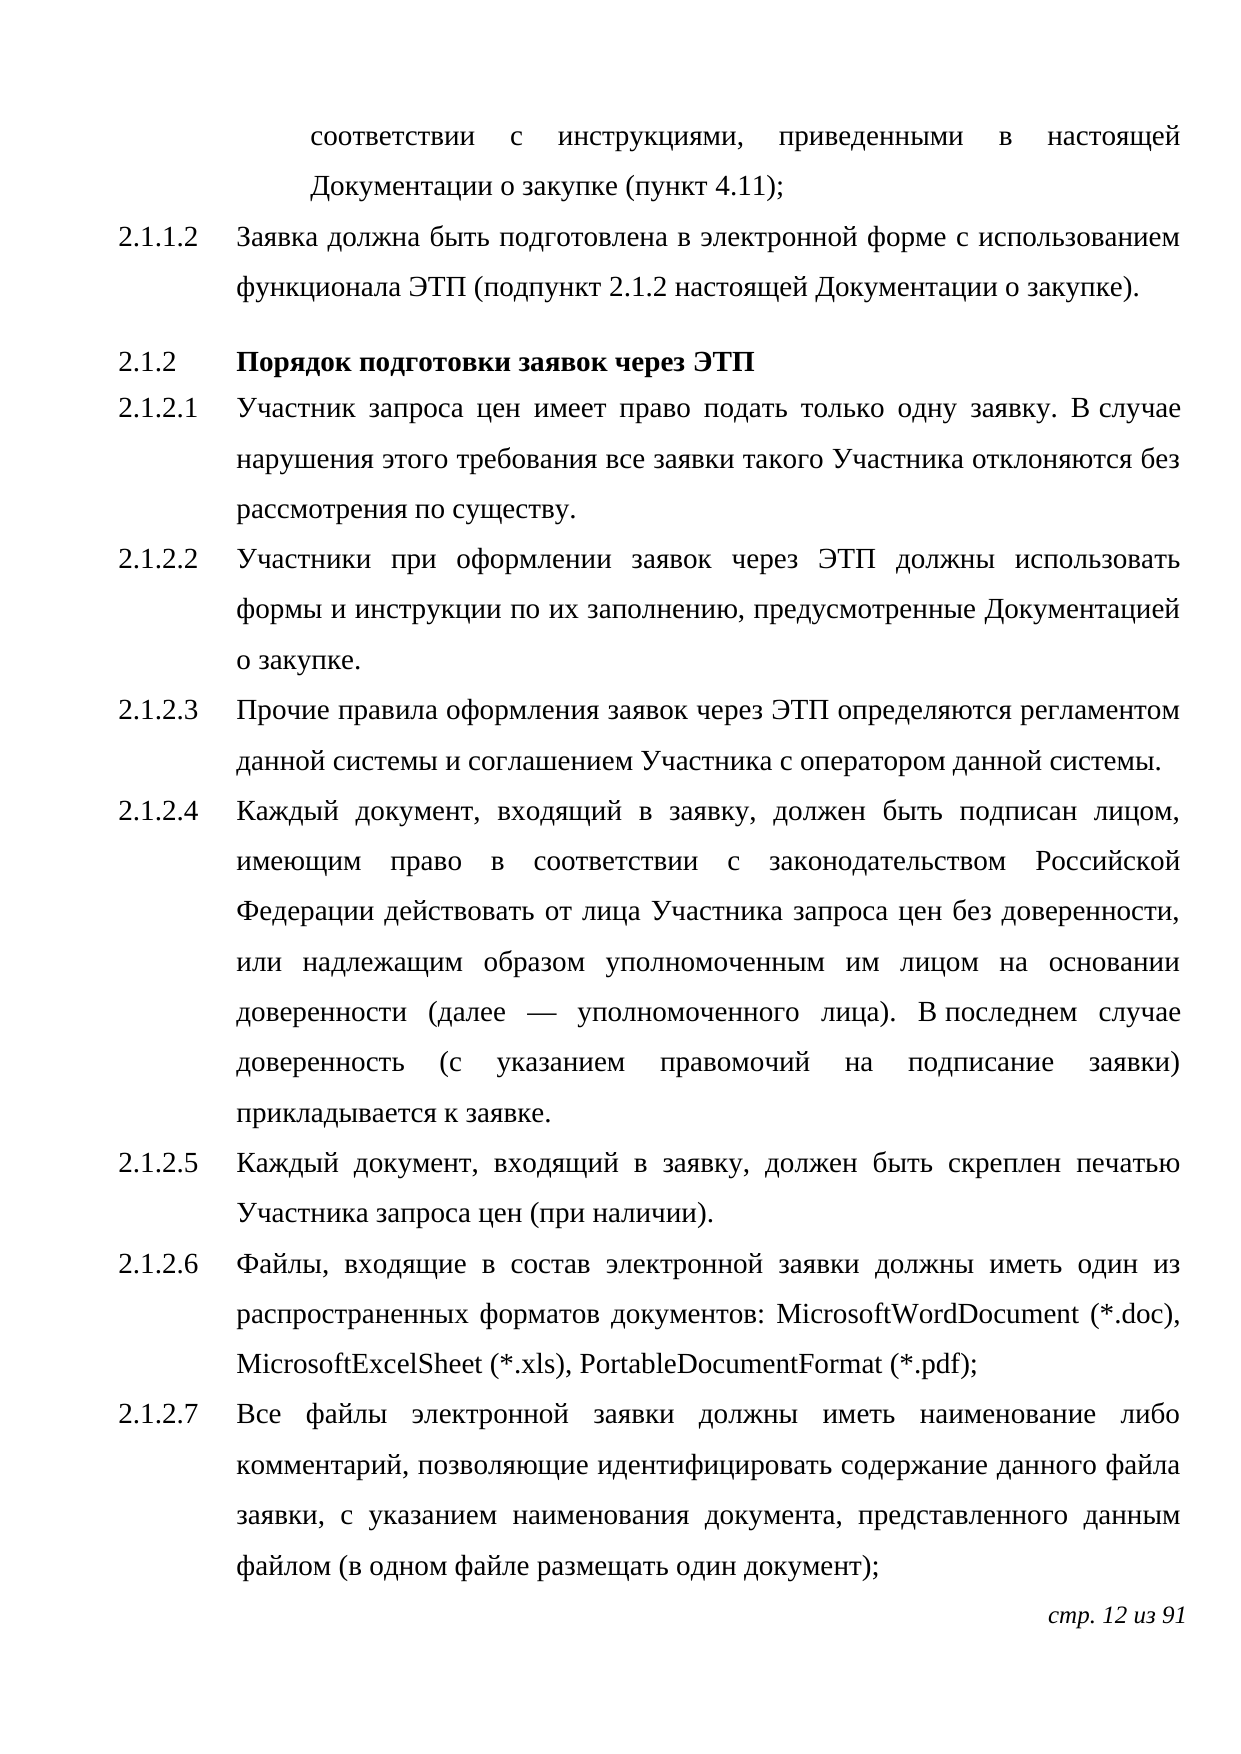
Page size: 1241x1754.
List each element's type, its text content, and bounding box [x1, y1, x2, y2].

list Каждый документ, входящий в заявку, должен быть подписан лицом, имеющим право в соответствии с законодательством Российской Федерации действовать от лица Участника запроса цен без доверенности, или надлежащим образом уполномоченным им лицом на основании доверенности (далее — уполномоченного лица). В последнем случае доверенность (с указанием правомочий на подписание заявки) прикладывается к заявке. [118, 793, 1181, 1128]
list Участники при оформлении заявок через ЭТП должны использовать формы и инструкции по их заполнению, предусмотренные Документацией о закупке. [118, 541, 1181, 676]
list Порядок подготовки заявок через ЭТП [118, 344, 1181, 378]
list Прочие правила оформления заявок через ЭТП определяются регламентом данной системы и соглашением Участника с оператором данной системы. [118, 692, 1181, 776]
list Файлы, входящие в состав электронной заявки должны иметь один из распространенных форматов документов: MicrosoftWordDocument (*.doc), MicrosoftExcelSheet (*.xls), PortableDocumentFormat (*.pdf); [118, 1246, 1181, 1380]
text Каждый документ, входящий в заявку, должен быть скреплен печатью Участника запроса цен (при наличии). [118, 1145, 1181, 1229]
list Заявка должна быть подготовлена в электронной форме с использованием функционала ЭТП (подпункт 2.1.2 настоящей Документации о закупке). [118, 219, 1181, 303]
list Все файлы электронной заявки должны иметь наименование либо комментарий, позволяющие идентифицировать содержание данного файла заявки, с указанием наименования документа, представленного данным файлом (в одном файле размещать один документ); [118, 1397, 1181, 1581]
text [251, 118, 1181, 202]
list Участник запроса цен имеет право подать только одну заявку. В случае нарушения этого требования все заявки такого Участника отклоняются без рассмотрения по существу. [118, 390, 1181, 524]
